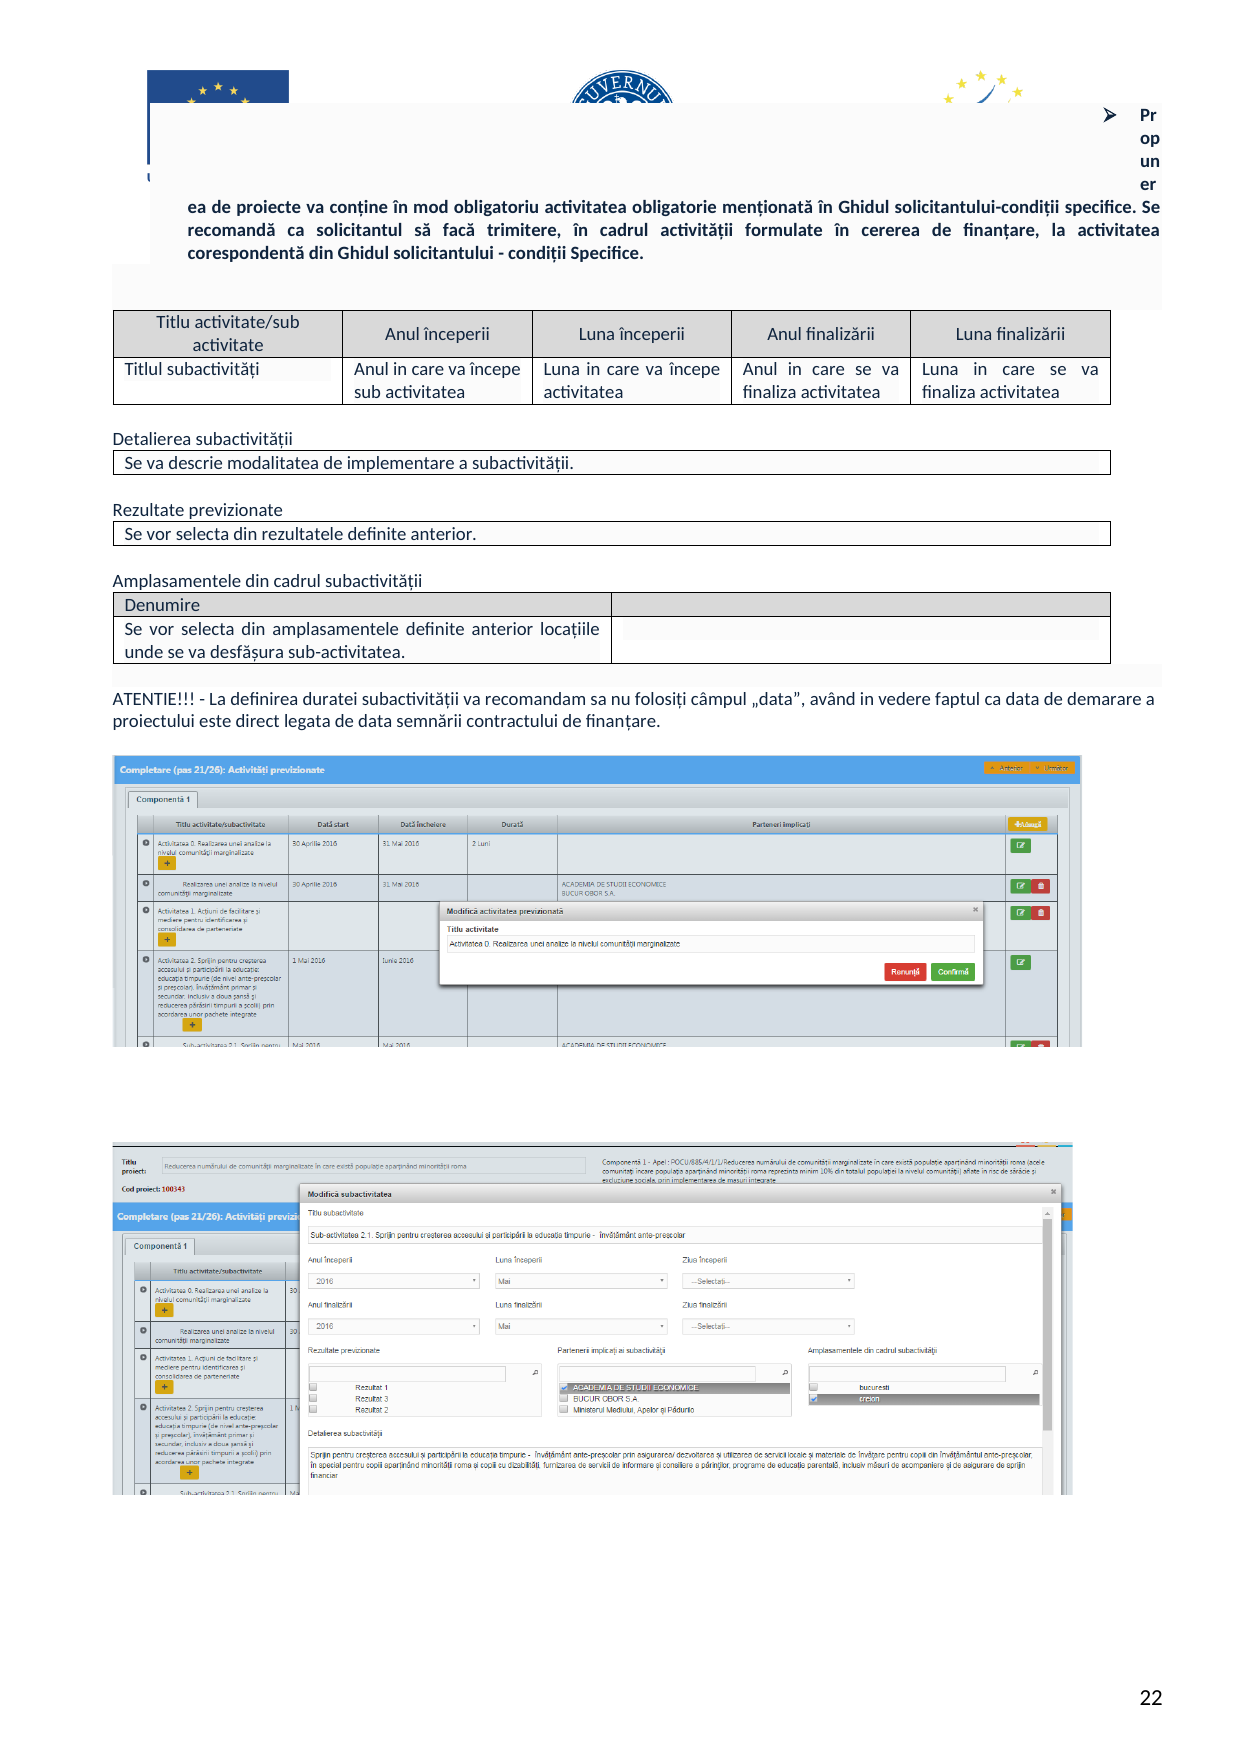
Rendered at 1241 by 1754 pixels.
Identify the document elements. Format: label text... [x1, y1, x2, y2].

table_header [612, 593, 1110, 616]
picture [112, 755, 1083, 1047]
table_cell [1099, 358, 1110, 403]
table_cell [612, 617, 1110, 663]
table_header Luna începerii [533, 311, 731, 357]
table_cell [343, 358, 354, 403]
table_header Anul finalizării [732, 311, 910, 357]
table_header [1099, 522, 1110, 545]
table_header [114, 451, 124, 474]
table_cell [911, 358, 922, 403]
table_header Luna finalizării [911, 311, 1110, 357]
text Rezultate previzionate [112, 498, 1162, 521]
table_cell Titlul subactivități [114, 358, 342, 403]
table_header Anul începerii [343, 311, 532, 357]
list Propunerea de proiecte va conține în mod obligatoriu activitatea obligatorie menționată în Ghidul solicitantului-condiții specifice. Se recomandă ca solicitantul să facă trimitere, în cadrul activității formulate în cererea de finanțare, la activitatea corespondentă din Ghidul solicitantului - condiții Specifice. [150, 103, 1162, 264]
picture [566, 68, 678, 103]
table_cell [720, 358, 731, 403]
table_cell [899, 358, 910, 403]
text Amplasamentele din cadrul subactivității [112, 569, 1162, 592]
text ATENTIE!!! - La definirea duratei subactivității va recomandam sa nu folosiți câmpul „data”, având in vedere faptul ca data de demarare a proiectului este direct legata de data semnării contractului de finanţare. [112, 687, 1162, 733]
text Detalierea subactivității [112, 427, 1162, 450]
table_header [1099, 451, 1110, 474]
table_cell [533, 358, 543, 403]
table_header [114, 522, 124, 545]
table_header Denumire [114, 593, 611, 616]
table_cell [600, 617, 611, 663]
picture [933, 70, 1047, 103]
picture [112, 1142, 1073, 1495]
picture [147, 70, 289, 182]
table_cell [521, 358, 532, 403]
table_header Titlu activitate/sub activitate [114, 311, 342, 357]
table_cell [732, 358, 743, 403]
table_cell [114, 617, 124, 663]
